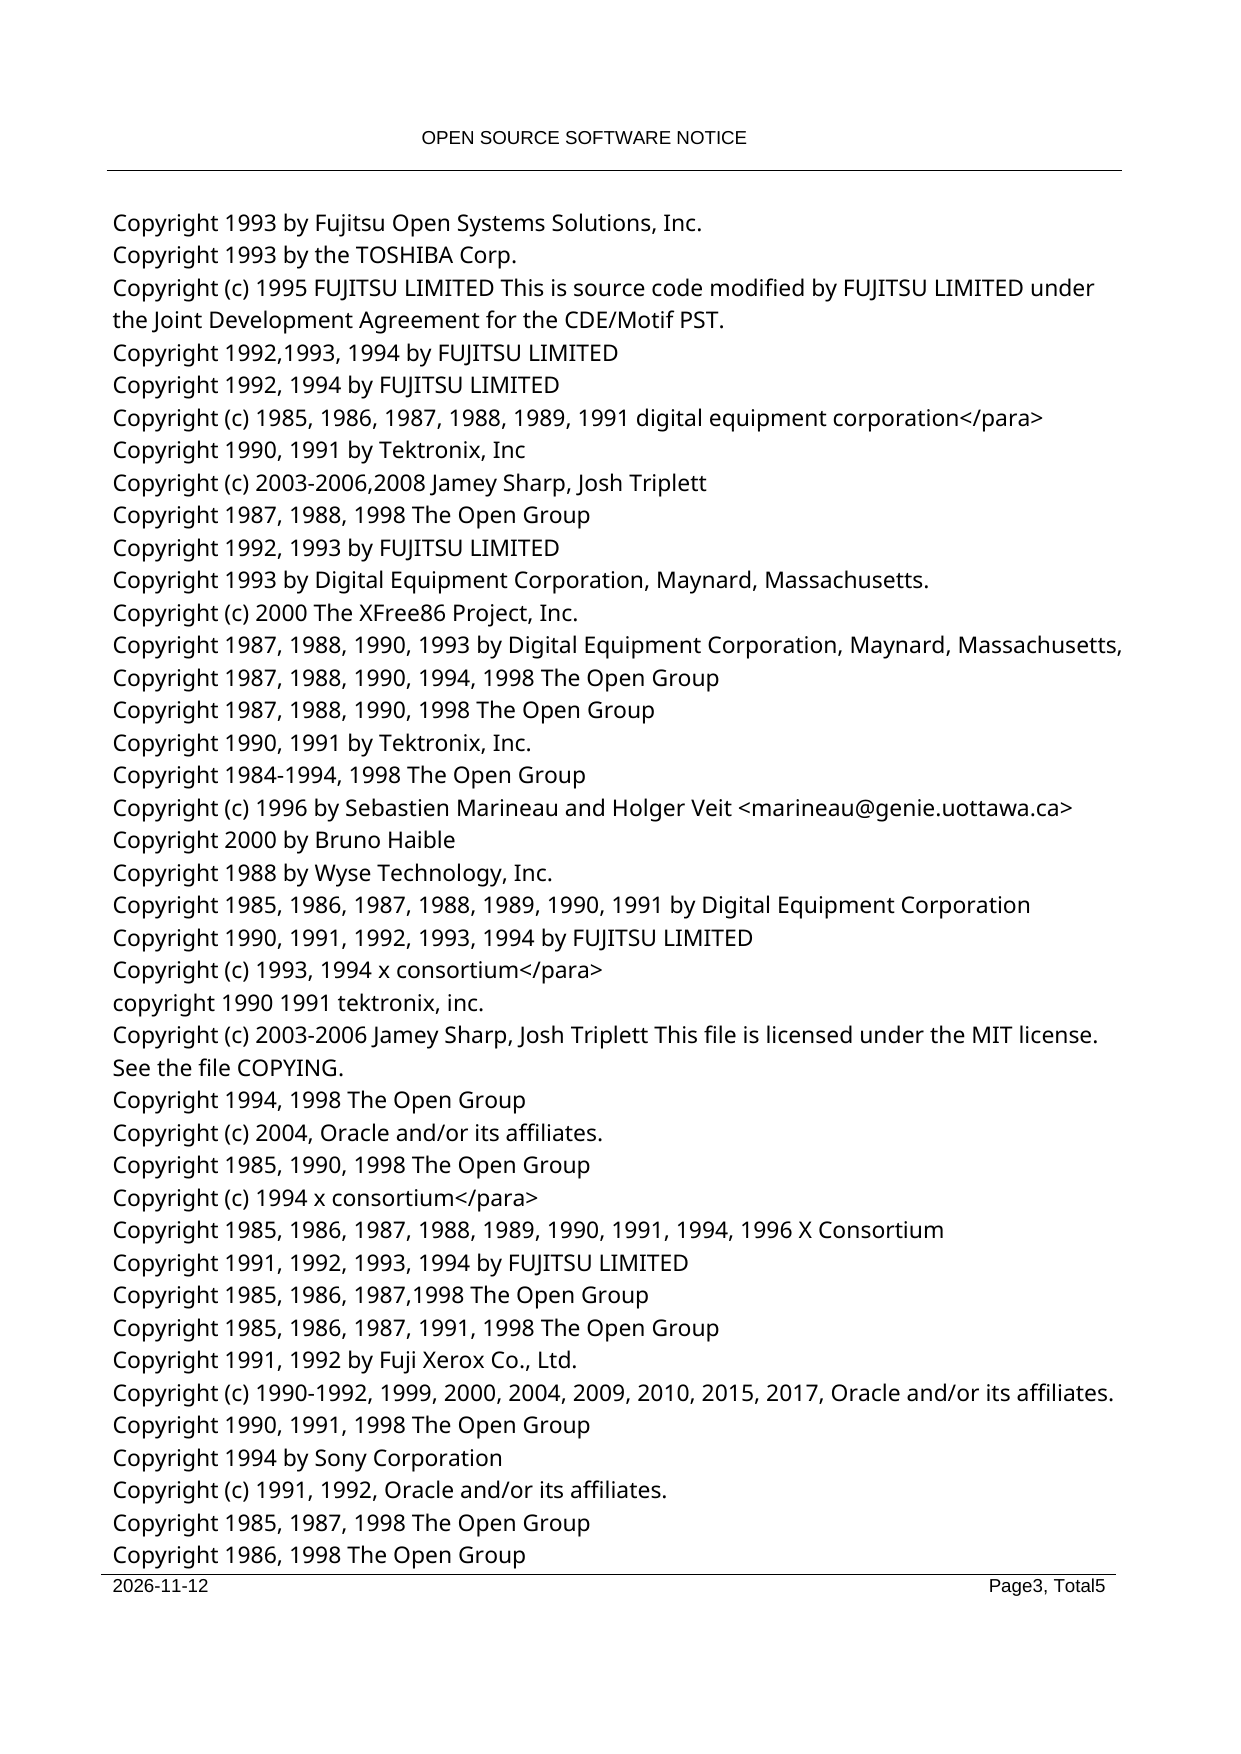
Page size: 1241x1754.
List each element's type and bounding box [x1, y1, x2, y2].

text [112, 206, 1128, 1571]
